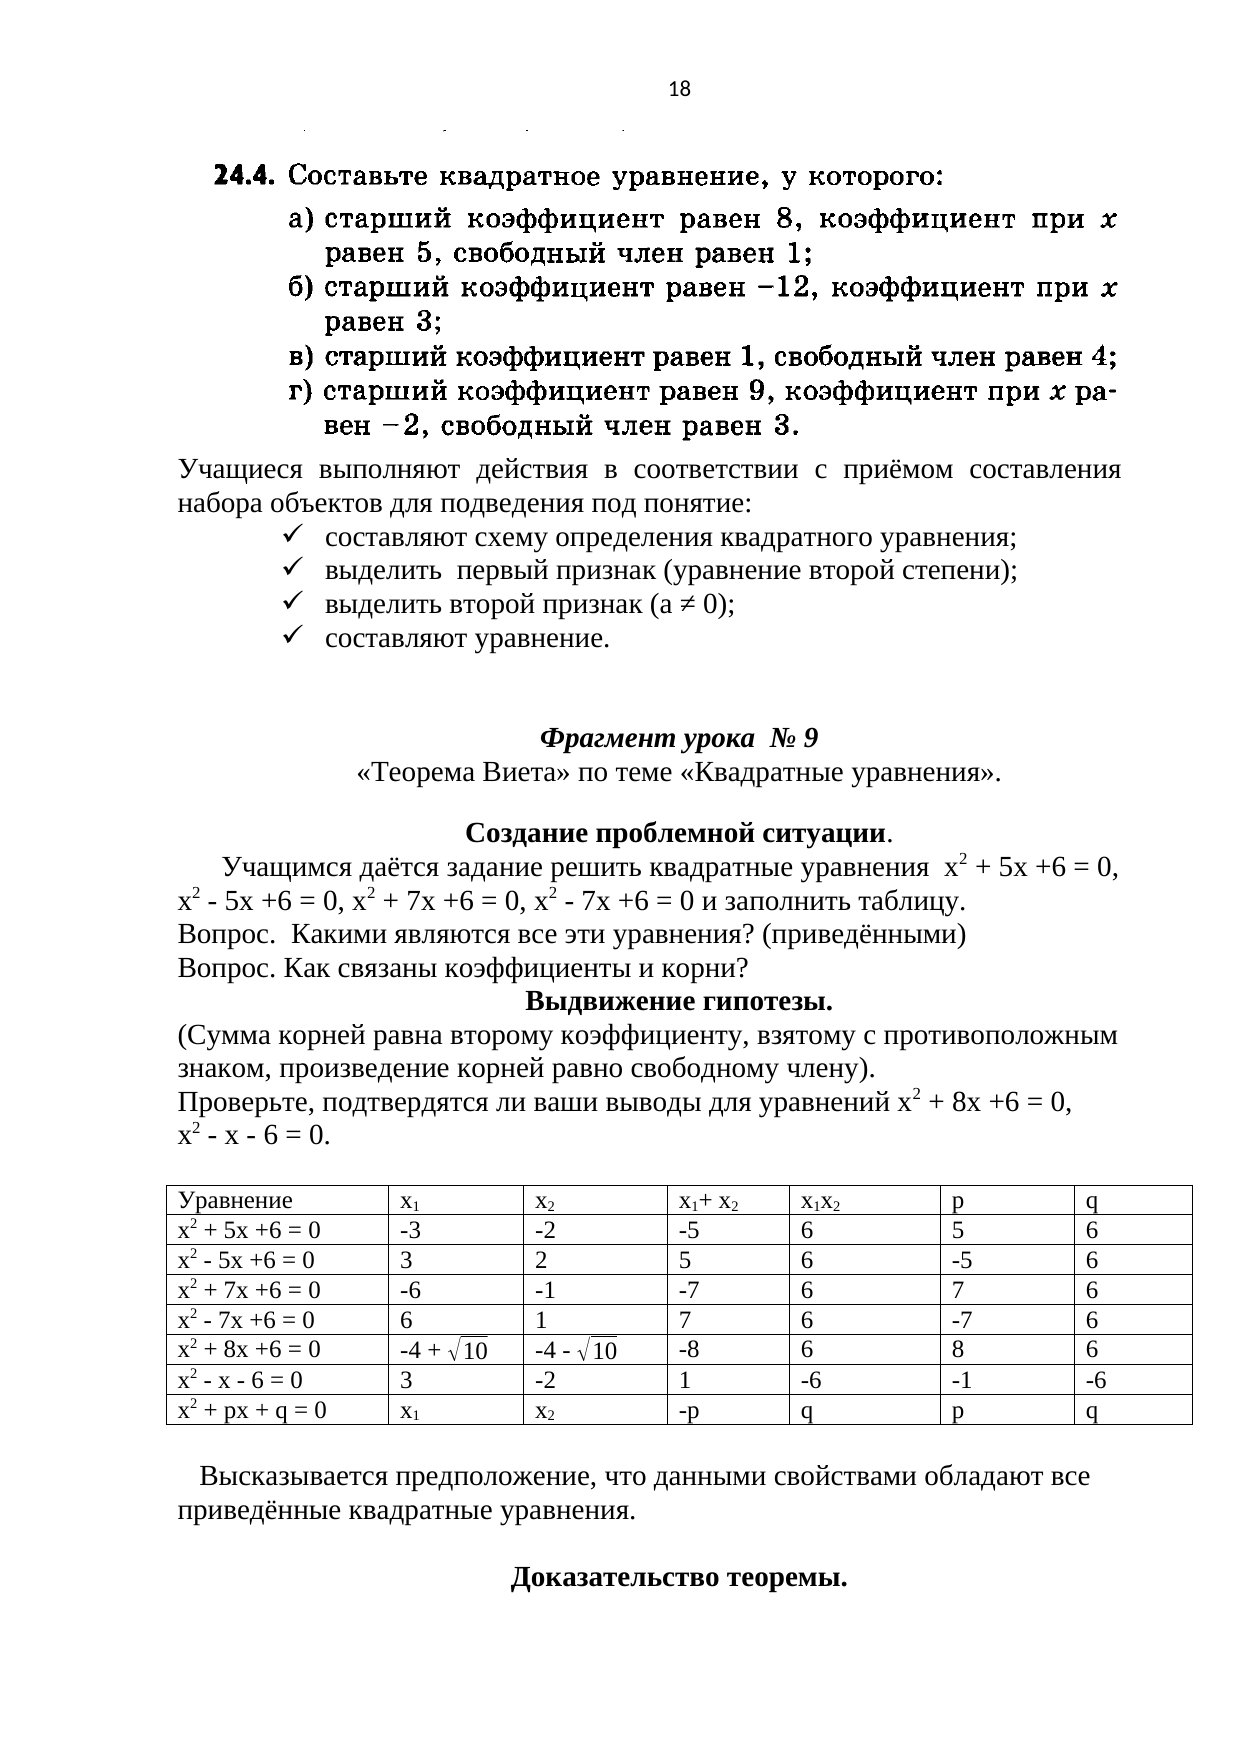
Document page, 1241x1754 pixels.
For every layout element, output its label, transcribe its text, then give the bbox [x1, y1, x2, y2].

table_cell 3 [389, 1245, 523, 1274]
table_header х1 [389, 1186, 523, 1214]
table_cell 1 [524, 1305, 667, 1333]
text х2 - 5х +6 = 0, х2 + 7х +6 = 0, х2 - 7х +6 = 0 и заполнить таблицу. [177, 883, 1181, 916]
text (Сумма корней равна второму коэффициенту, взятому с противоположным знаком, произведение корней равно свободному члену). [177, 1017, 1181, 1084]
table_cell х2 + 7х +6 = 0 [167, 1275, 388, 1304]
list Учащиеся выполняют действия в соответствии с приёмом составления набора объектов для подведения под понятие: [177, 452, 1122, 519]
list выделить второй признак (а ≠ 0); [281, 586, 1181, 620]
table_cell -1 [941, 1365, 1074, 1394]
table_cell 1 [668, 1365, 789, 1394]
text Выдвижение гипотезы. [177, 983, 1181, 1017]
table_cell 6 [790, 1245, 940, 1274]
text приведённые квадратные уравнения. [177, 1492, 1181, 1526]
table_cell q [790, 1395, 940, 1424]
list составляют схему определения квадратного уравнения; [281, 519, 1181, 552]
table_cell 6 [1075, 1245, 1192, 1274]
table_cell p [941, 1395, 1074, 1424]
table_cell -3 [389, 1215, 523, 1244]
table_cell -5 [941, 1245, 1074, 1274]
table_cell -4 - [524, 1335, 667, 1364]
list составляют уравнение. [281, 620, 1181, 653]
text Доказательство теоремы. [177, 1559, 1181, 1593]
table_cell 6 [790, 1275, 940, 1304]
table_cell 6 [790, 1305, 940, 1333]
text Учащимся даётся задание решить квадратные уравнения х2 + 5х +6 = 0, [177, 849, 1181, 883]
table_cell 6 [1075, 1215, 1192, 1244]
text Высказывается предположение, что данными свойствами обладают все [177, 1458, 1181, 1492]
table_cell 6 [1075, 1275, 1192, 1304]
table_cell -p [668, 1395, 789, 1424]
table_cell х1 [389, 1395, 523, 1424]
table_cell х2 + 8х +6 = 0 [167, 1335, 388, 1364]
text Фрагмент урока № 9 [177, 720, 1181, 754]
table_header p [941, 1186, 1074, 1214]
table_cell -7 [941, 1305, 1074, 1333]
table_cell -2 [524, 1215, 667, 1244]
table_cell 3 [389, 1365, 523, 1394]
list выделить первый признак (уравнение второй степени); [281, 552, 1181, 586]
text Создание проблемной ситуации. [177, 816, 1181, 849]
text х2 - х - 6 = 0. [177, 1117, 1181, 1151]
table_header х2 [524, 1186, 667, 1214]
table_cell -6 [389, 1275, 523, 1304]
table_cell q [1075, 1395, 1192, 1424]
table_cell 6 [389, 1305, 523, 1333]
text Вопрос. Какими являются все эти уравнения? (приведёнными) [177, 916, 1181, 950]
table_cell 5 [668, 1245, 789, 1274]
table_header Уравнение [167, 1186, 388, 1214]
table_cell 5 [941, 1215, 1074, 1244]
table_cell 6 [790, 1215, 940, 1244]
table_cell х2 - 5х +6 = 0 [167, 1245, 388, 1274]
table_cell -2 [524, 1365, 667, 1394]
table_cell х2 - 7х +6 = 0 [167, 1305, 388, 1333]
table_cell 7 [941, 1275, 1074, 1304]
table_cell -6 [1075, 1365, 1192, 1394]
table_cell 6 [1075, 1335, 1192, 1364]
table_cell -8 [668, 1335, 789, 1364]
table_cell 6 [790, 1335, 940, 1364]
table_cell х2 [524, 1395, 667, 1424]
table_cell 7 [668, 1305, 789, 1333]
table_cell 6 [1075, 1305, 1192, 1333]
table_cell -1 [524, 1275, 667, 1304]
text Проверьте, подтвердятся ли ваши выводы для уравнений х2 + 8х +6 = 0, [177, 1084, 1181, 1117]
table_cell х2 + 5х +6 = 0 [167, 1215, 388, 1244]
text «Теорема Виета» по теме «Квадратные уравнения». [177, 754, 1181, 787]
text Вопрос. Как связаны коэффициенты и корни? [177, 950, 1181, 983]
table_cell -6 [790, 1365, 940, 1394]
table_cell х2 - х - 6 = 0 [167, 1365, 388, 1394]
table_cell 8 [941, 1335, 1074, 1364]
table_header х1+ х2 [668, 1186, 789, 1214]
table_header q [1075, 1186, 1192, 1214]
table_cell 2 [524, 1245, 667, 1274]
table_cell -7 [668, 1275, 789, 1304]
table_cell -4 + [389, 1335, 523, 1364]
table_header х1х2 [790, 1186, 940, 1214]
table_cell -5 [668, 1215, 789, 1244]
table_cell х2 + pх + q = 0 [167, 1395, 388, 1424]
